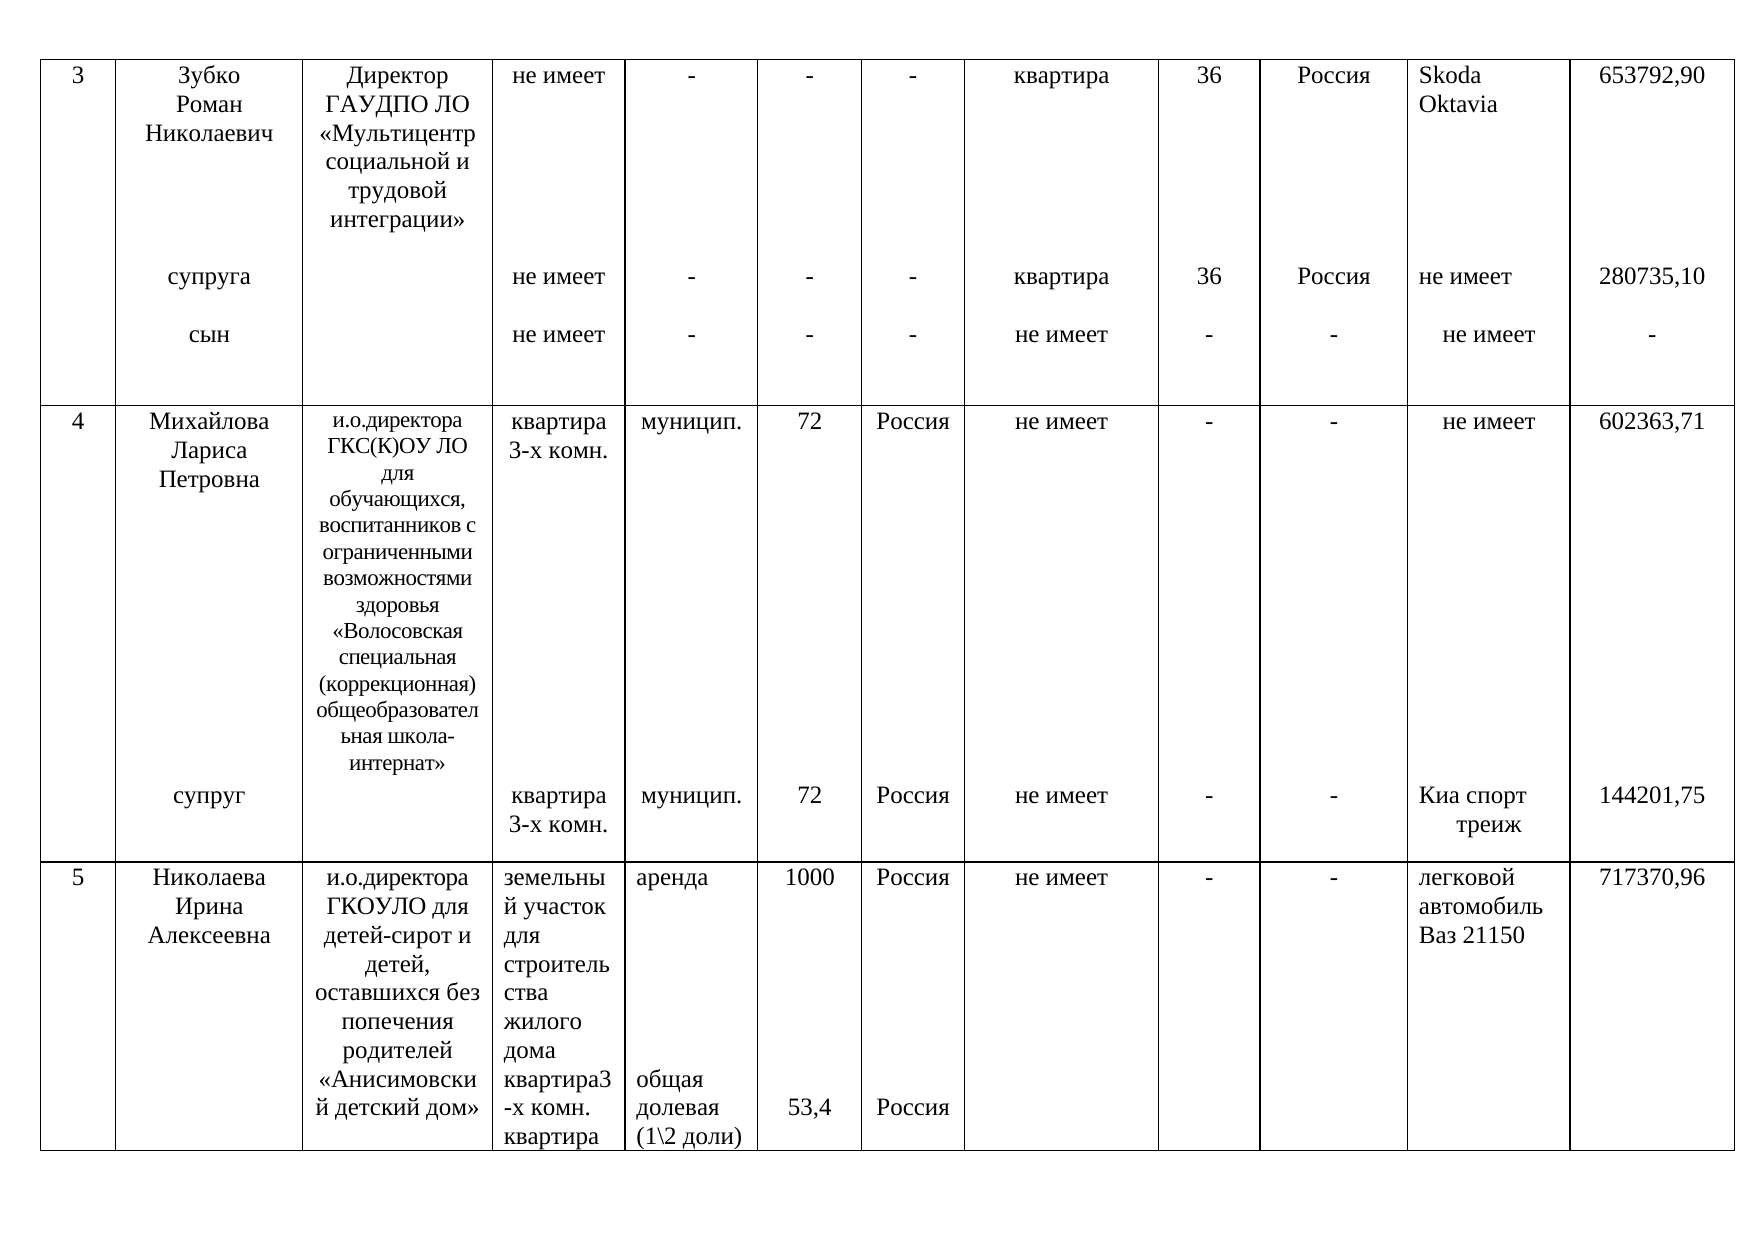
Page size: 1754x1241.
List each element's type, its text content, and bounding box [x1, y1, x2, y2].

table_cell Skoda Oktavia не имеет не имеет [1408, 60, 1569, 405]
table_cell не имеет не имеет [965, 406, 1158, 861]
table_cell 4 [41, 406, 115, 861]
table_cell 5 [41, 863, 115, 1150]
table_cell 36 36 - [1159, 60, 1259, 405]
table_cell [862, 863, 964, 1150]
table_cell - - - [862, 60, 964, 405]
table_cell Зубко Роман Николаевич супруга сын [116, 60, 302, 405]
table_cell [626, 863, 757, 1150]
table_cell Россия Россия - [1261, 60, 1407, 405]
table_cell - - - [626, 60, 757, 405]
table_cell Михайлова Лариса Петровна супруг [116, 406, 302, 861]
table_cell - - - [758, 60, 861, 405]
table_cell Россия Россия [862, 406, 964, 861]
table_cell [1408, 863, 1569, 1150]
table_cell - - [1159, 406, 1259, 861]
table_cell - - [1159, 863, 1259, 1150]
table_cell 3 [41, 60, 115, 405]
table_cell не имеет Киа спорт треиж [1408, 406, 1569, 861]
table_cell квартира 3-х комн. квартира 3-х комн. [493, 406, 624, 861]
table_cell 72 72 [758, 406, 861, 861]
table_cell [303, 863, 492, 1150]
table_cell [493, 863, 624, 1150]
table_cell квартира квартира не имеет [965, 60, 1158, 405]
table_cell муницип. муницип. [626, 406, 757, 861]
table_cell - - [1261, 406, 1407, 861]
table_cell Директор ГАУДПО ЛО «Мультицентр социальной и трудовой интеграции» [303, 60, 492, 405]
table_cell - - [1261, 863, 1407, 1150]
table_cell 653792,90 280735,10 - [1571, 60, 1734, 405]
table_cell не имеет не имеет [965, 863, 1158, 1150]
table_cell не имеет не имеет не имеет [493, 60, 624, 405]
table_cell 602363,71 144201,75 [1571, 406, 1734, 861]
table_cell 717370,96 191277,51 [1571, 863, 1734, 1150]
table_cell 1000 53,4 45,1 [758, 863, 861, 1150]
table_cell и.о.директора ГКС(К)ОУ ЛО для обучающихся, воспитанников с ограниченными возможностями здоровья «Волосовская специальная (коррекционная) общеобразовательная школа-интернат» [303, 406, 492, 861]
